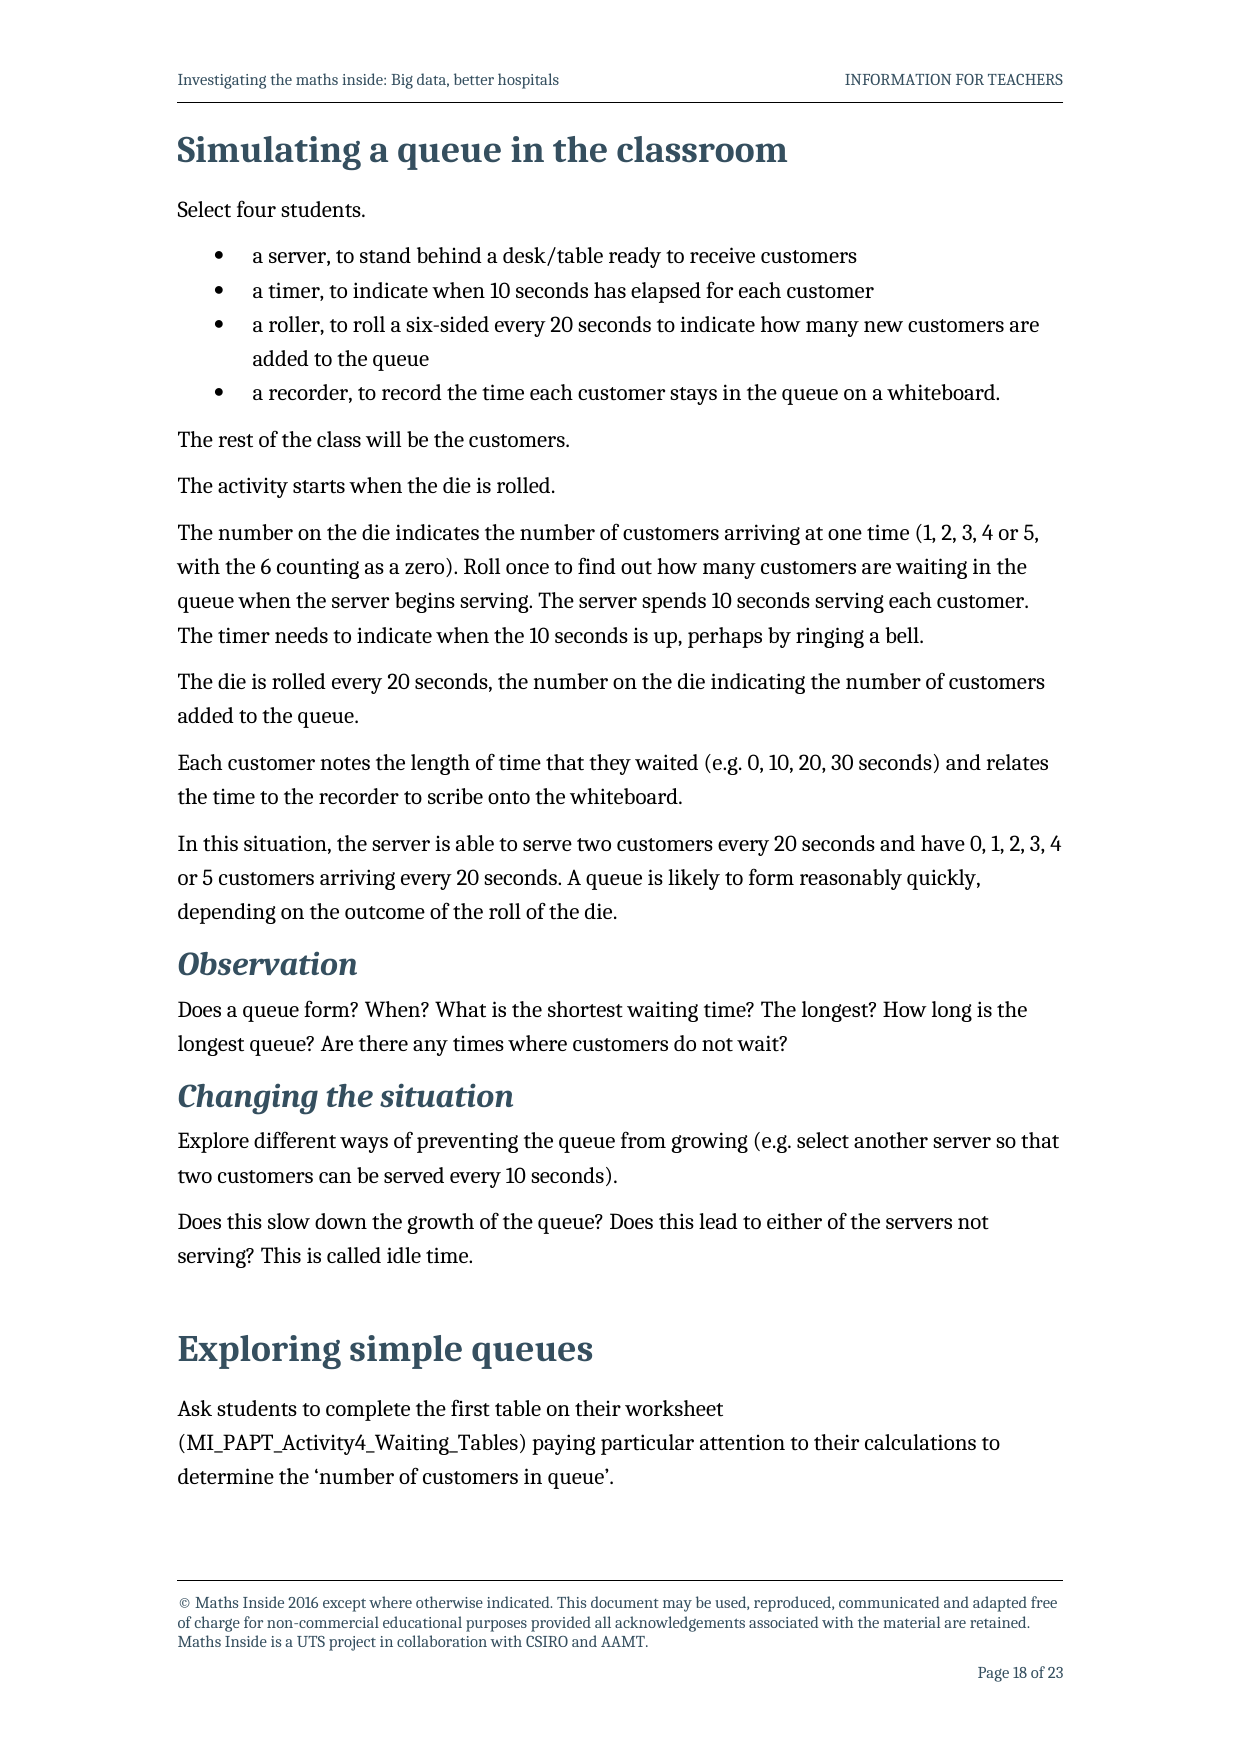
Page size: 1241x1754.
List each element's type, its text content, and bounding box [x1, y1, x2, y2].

text The number on the die indicates the number of customers arriving at one time (1, 2, 3, 4 or 5, with the 6 counting as a zero). Roll once to find out how many customers are waiting in the queue when the server begins serving. The server spends 10 seconds serving each customer. The timer needs to indicate when the 10 seconds is up, perhaps by ringing a bell. [177, 520, 1063, 649]
subtitle Observation [177, 946, 1063, 984]
list a roller, to roll a six-sided every 20 seconds to indicate how many new customers are added to the queue [215, 312, 1063, 372]
subtitle Simulating a queue in the classroom [177, 128, 1063, 172]
text The rest of the class will be the customers. [177, 427, 1063, 453]
list a timer, to indicate when 10 seconds has elapsed for each customer [215, 277, 1063, 304]
text Each customer notes the length of time that they waited (e.g. 0, 10, 20, 30 seconds) and relates the time to the recorder to scribe onto the whiteboard. [177, 750, 1063, 811]
list a server, to stand behind a desk/table ready to receive customers [215, 243, 1063, 270]
text Does a queue form? When? What is the shortest waiting time? The longest? How long is the longest queue? Are there any times where customers do not wait? [177, 997, 1063, 1057]
subtitle Changing the situation [177, 1077, 1063, 1116]
text Ask students to complete the first table on their worksheet (MI_PAPT_Activity4_Waiting_Tables) paying particular attention to their calculations to determine the ‘number of customers in queue’. [177, 1396, 1063, 1490]
text Does this slow down the growth of the queue? Does this lead to either of the servers not serving? This is called idle time. [177, 1209, 1063, 1270]
list a recorder, to record the time each customer stays in the queue on a whiteboard. [215, 380, 1063, 406]
text The activity starts when the die is rolled. [177, 473, 1063, 500]
text Explore different ways of preventing the queue from growing (e.g. select another server so that two customers can be served every 10 seconds). [177, 1128, 1063, 1189]
text The die is rolled every 20 seconds, the number on the die indicating the number of customers added to the queue. [177, 669, 1063, 730]
subtitle Exploring simple queues [177, 1327, 1063, 1371]
text In this situation, the server is able to serve two customers every 20 seconds and have 0, 1, 2, 3, 4 or 5 customers arriving every 20 seconds. A queue is likely to form reasonably quickly, depending on the outcome of the roll of the die. [177, 831, 1063, 926]
text Select four students. [177, 197, 1063, 223]
